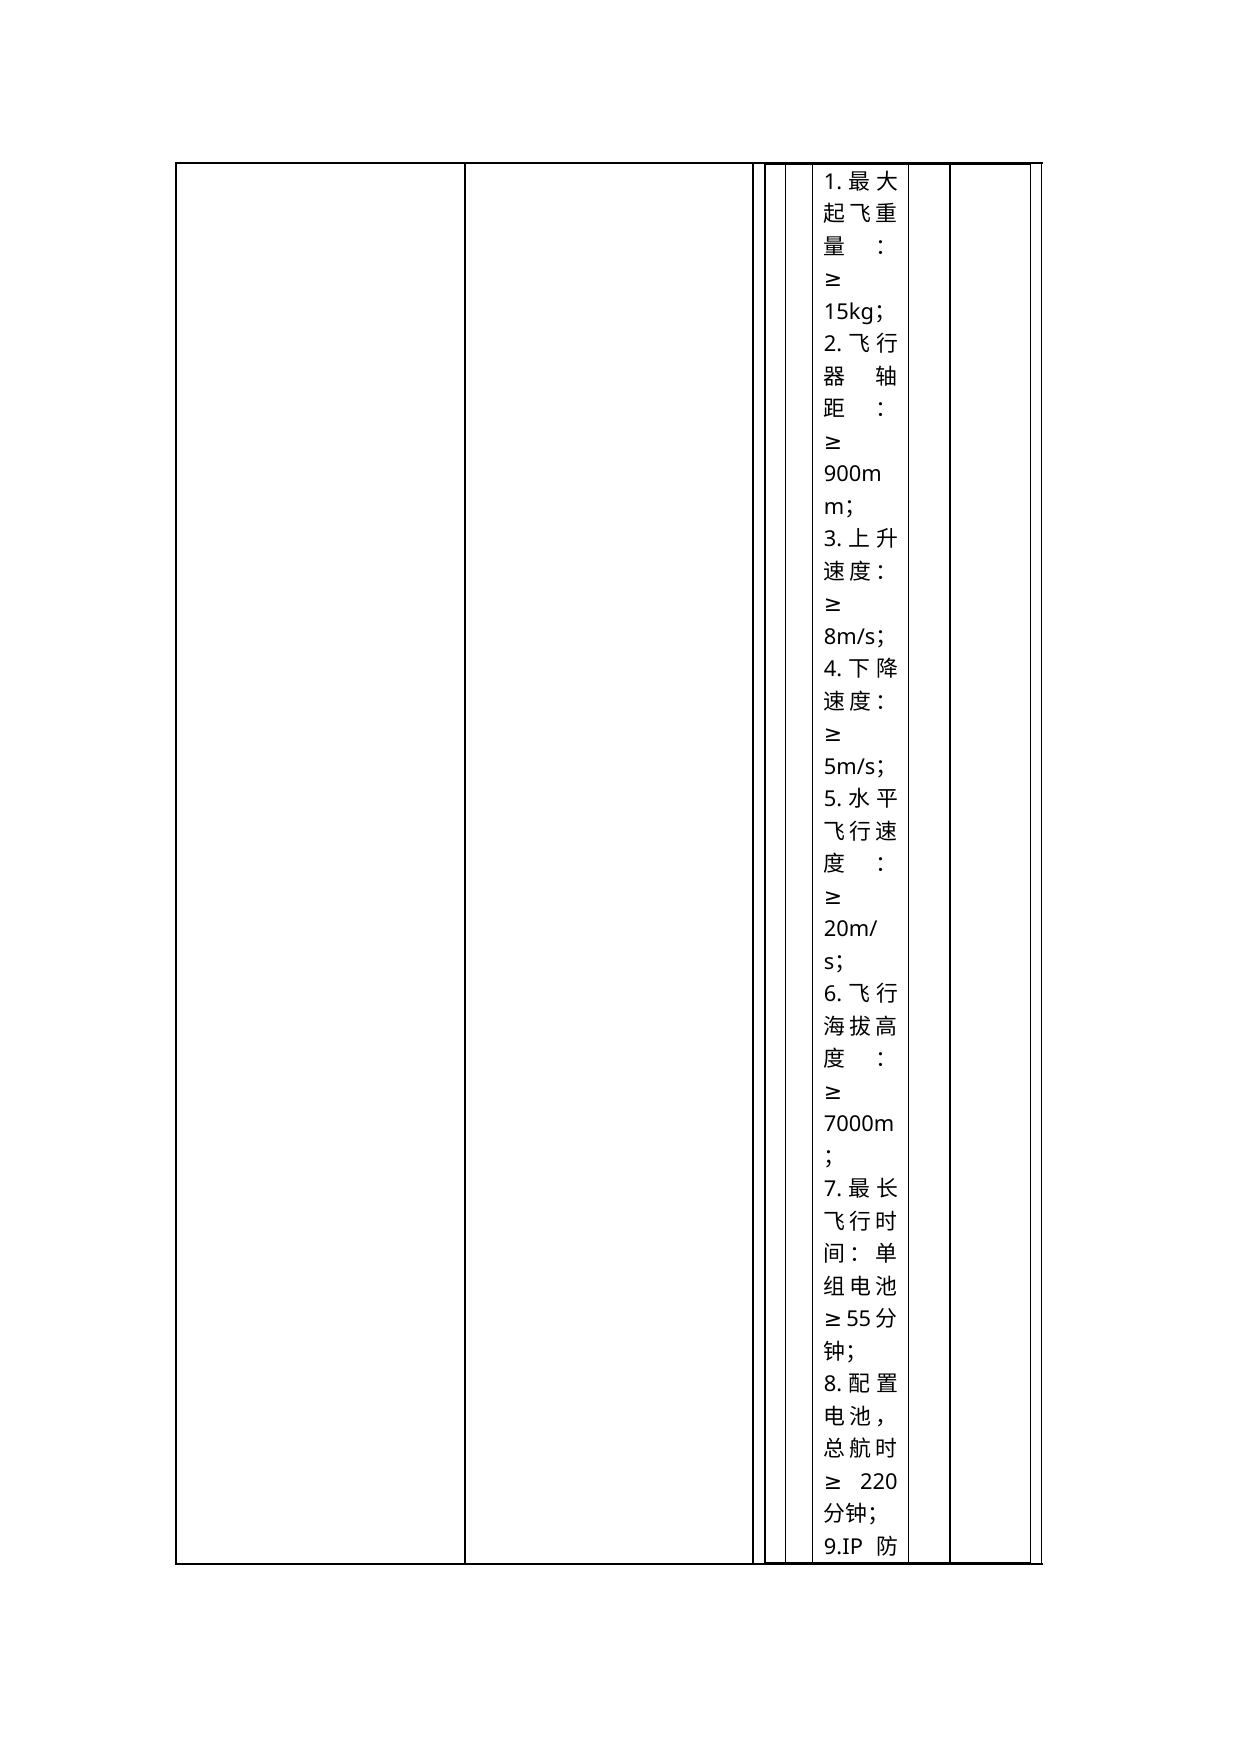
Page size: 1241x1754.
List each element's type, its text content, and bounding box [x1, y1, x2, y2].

table_cell [813, 165, 908, 1562]
table_cell [951, 165, 1030, 1562]
table_cell [754, 164, 764, 1563]
table_cell 1 [177, 164, 464, 1563]
table_cell [909, 165, 949, 1562]
table_cell [766, 165, 785, 1562]
table_cell [1031, 164, 1041, 1563]
table_cell [786, 165, 812, 1562]
table_cell [466, 164, 752, 1563]
